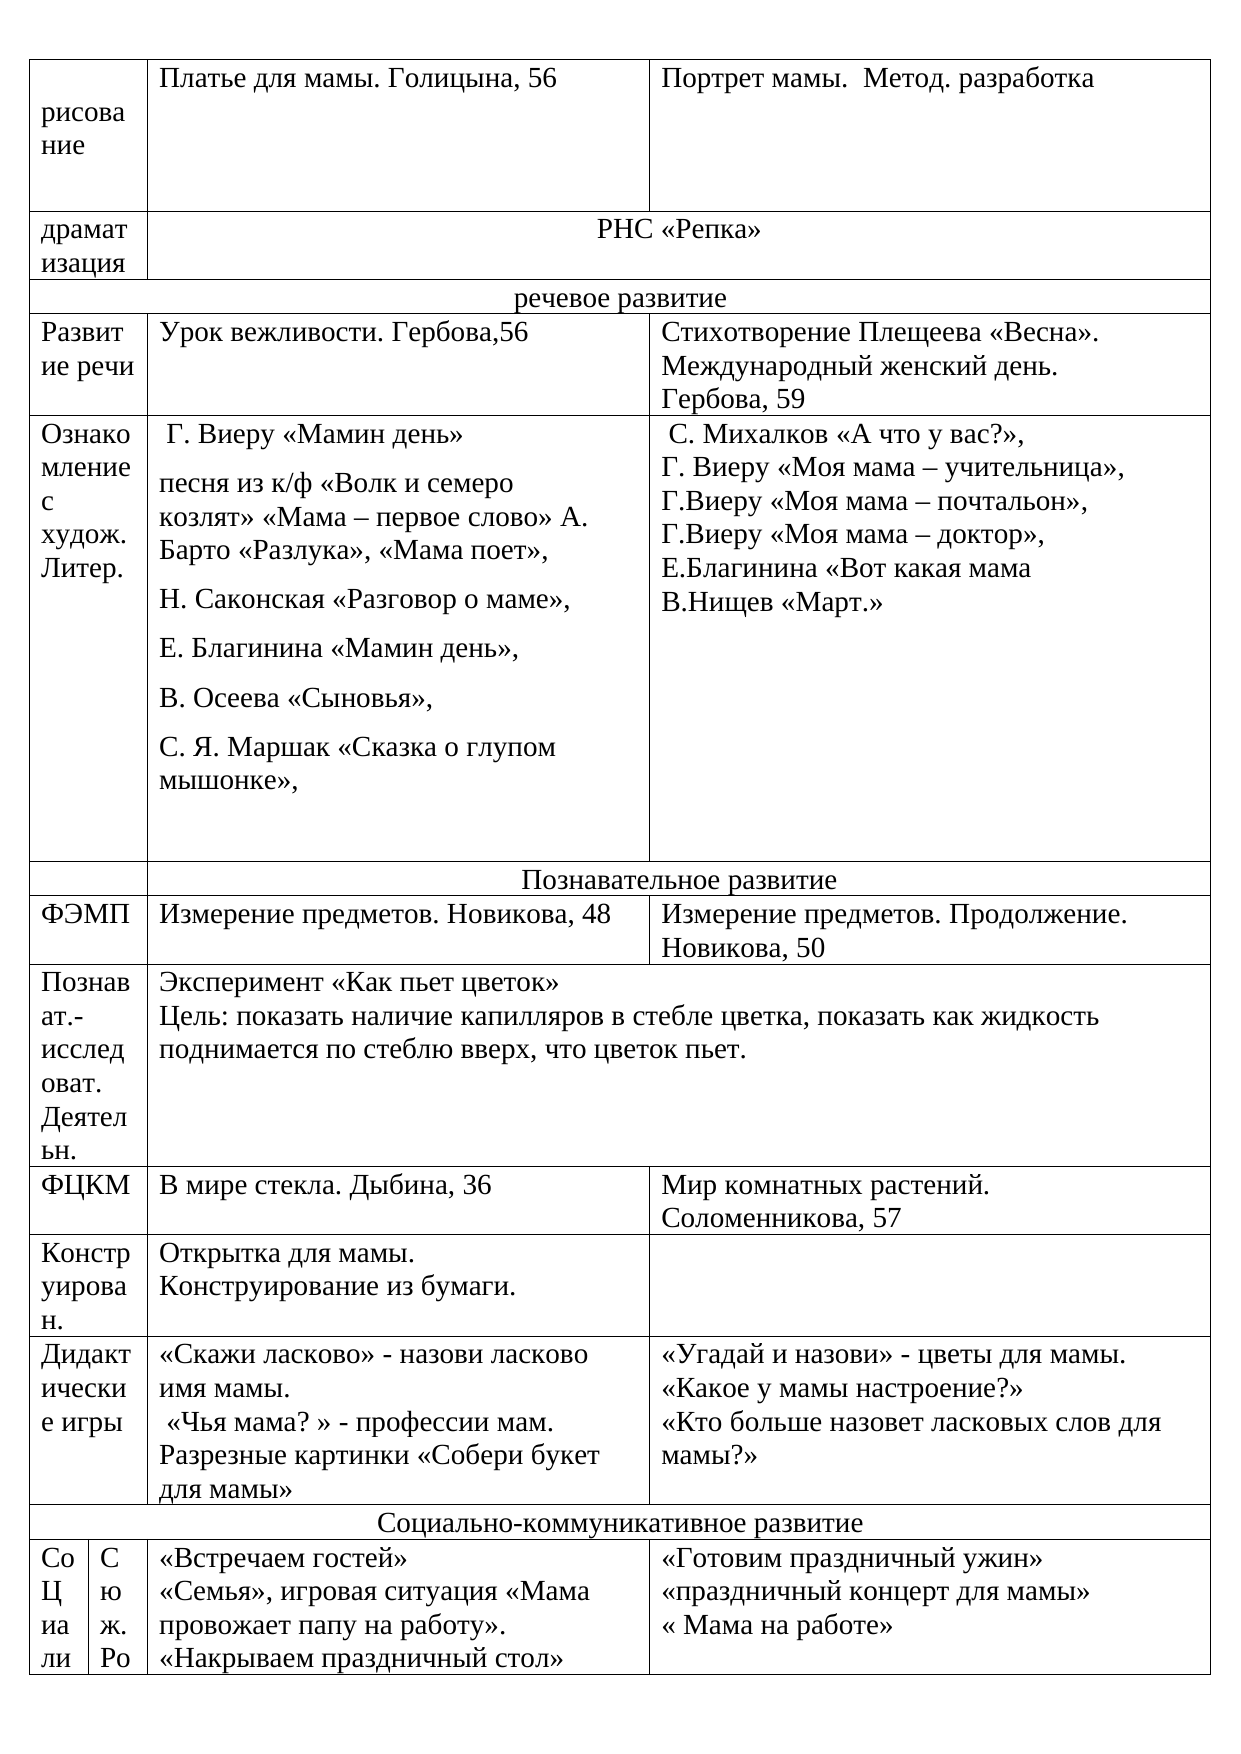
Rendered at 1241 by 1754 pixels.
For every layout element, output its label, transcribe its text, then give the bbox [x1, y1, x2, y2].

table_cell ФЦКМ [30, 1167, 147, 1234]
table_cell Эксперимент «Как пьет цветок» Цель: показать наличие капилляров в стебле цветка, показать как жидкость поднимается по стеблю вверх, что цветок пьет. [148, 965, 1210, 1166]
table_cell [30, 1540, 88, 1674]
table_cell Ознакомление с худож. Литер. [30, 416, 147, 861]
table_cell рисование [30, 60, 147, 211]
table_cell Открытка для мамы. Конструирование из бумаги. [148, 1235, 649, 1336]
table_cell Стихотворение Плещеева «Весна». Международный женский день. Гербова, 59 [650, 314, 1210, 415]
table_cell драматизация [30, 212, 147, 279]
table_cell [148, 1540, 649, 1674]
table_cell Измерение предметов. Новикова, 48 [148, 896, 649, 963]
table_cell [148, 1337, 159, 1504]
table_cell РНС «Репка» [148, 212, 1210, 279]
table_cell В мире стекла. Дыбина, 36 [148, 1167, 649, 1234]
table_cell Платье для мамы. Голицына, 56 [148, 60, 649, 211]
table_cell «Угадай и назови» - цветы для мамы. «Какое у мамы настроение?» «Кто больше назовет ласковых слов для мамы?» [650, 1337, 1210, 1504]
table_cell Измерение предметов. Продолжение. Новикова, 50 [650, 896, 1210, 963]
table_cell [650, 1235, 1210, 1336]
table_cell Познават.-исследоват. Деятельн. [30, 965, 147, 1166]
table_cell С. Михалков «А что у вас?», Г. Виеру «Моя мама – учительница», Г.Виеру «Моя мама – почтальон», Г.Виеру «Моя мама – доктор», Е.Благинина «Вот какая мама В.Нищев «Март.» [650, 416, 1210, 861]
table_cell Социально-коммуникативное развитие [30, 1505, 1210, 1539]
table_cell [650, 1540, 1210, 1674]
table_cell Урок вежливости. Гербова,56 [148, 314, 649, 415]
table_cell Конструирован. [30, 1235, 147, 1336]
table_cell Развитие речи [30, 314, 147, 415]
table_cell ФЭМП [30, 896, 147, 963]
table_cell Сюж. Рол.игр.. [89, 1540, 147, 1674]
table_cell Дидактические игры [30, 1337, 147, 1504]
table_cell [30, 862, 147, 895]
table_cell Г. Виеру «Мамин день» песня из к/ф «Волк и семеро козлят» «Мама – первое слово» А. Барто «Разлука», «Мама поет», Н. Саконская «Разговор о маме», Е. Благинина «Мамин день», В. Осеева «Сыновья», С. Я. Маршак «Сказка о глупом мышонке», [148, 416, 649, 861]
table_cell речевое развитие [30, 280, 1210, 313]
table_cell «Скажи ласково» - назови ласково имя мамы. «Чья мама? » - профессии мам. Разрезные картинки «Собери букет для мамы» [290, 1337, 649, 1504]
table_cell Портрет мамы. Метод. разработка [650, 60, 1210, 211]
table_cell Мир комнатных растений. Соломенникова, 57 [650, 1167, 1210, 1234]
table_cell Познавательное развитие [148, 862, 1210, 895]
